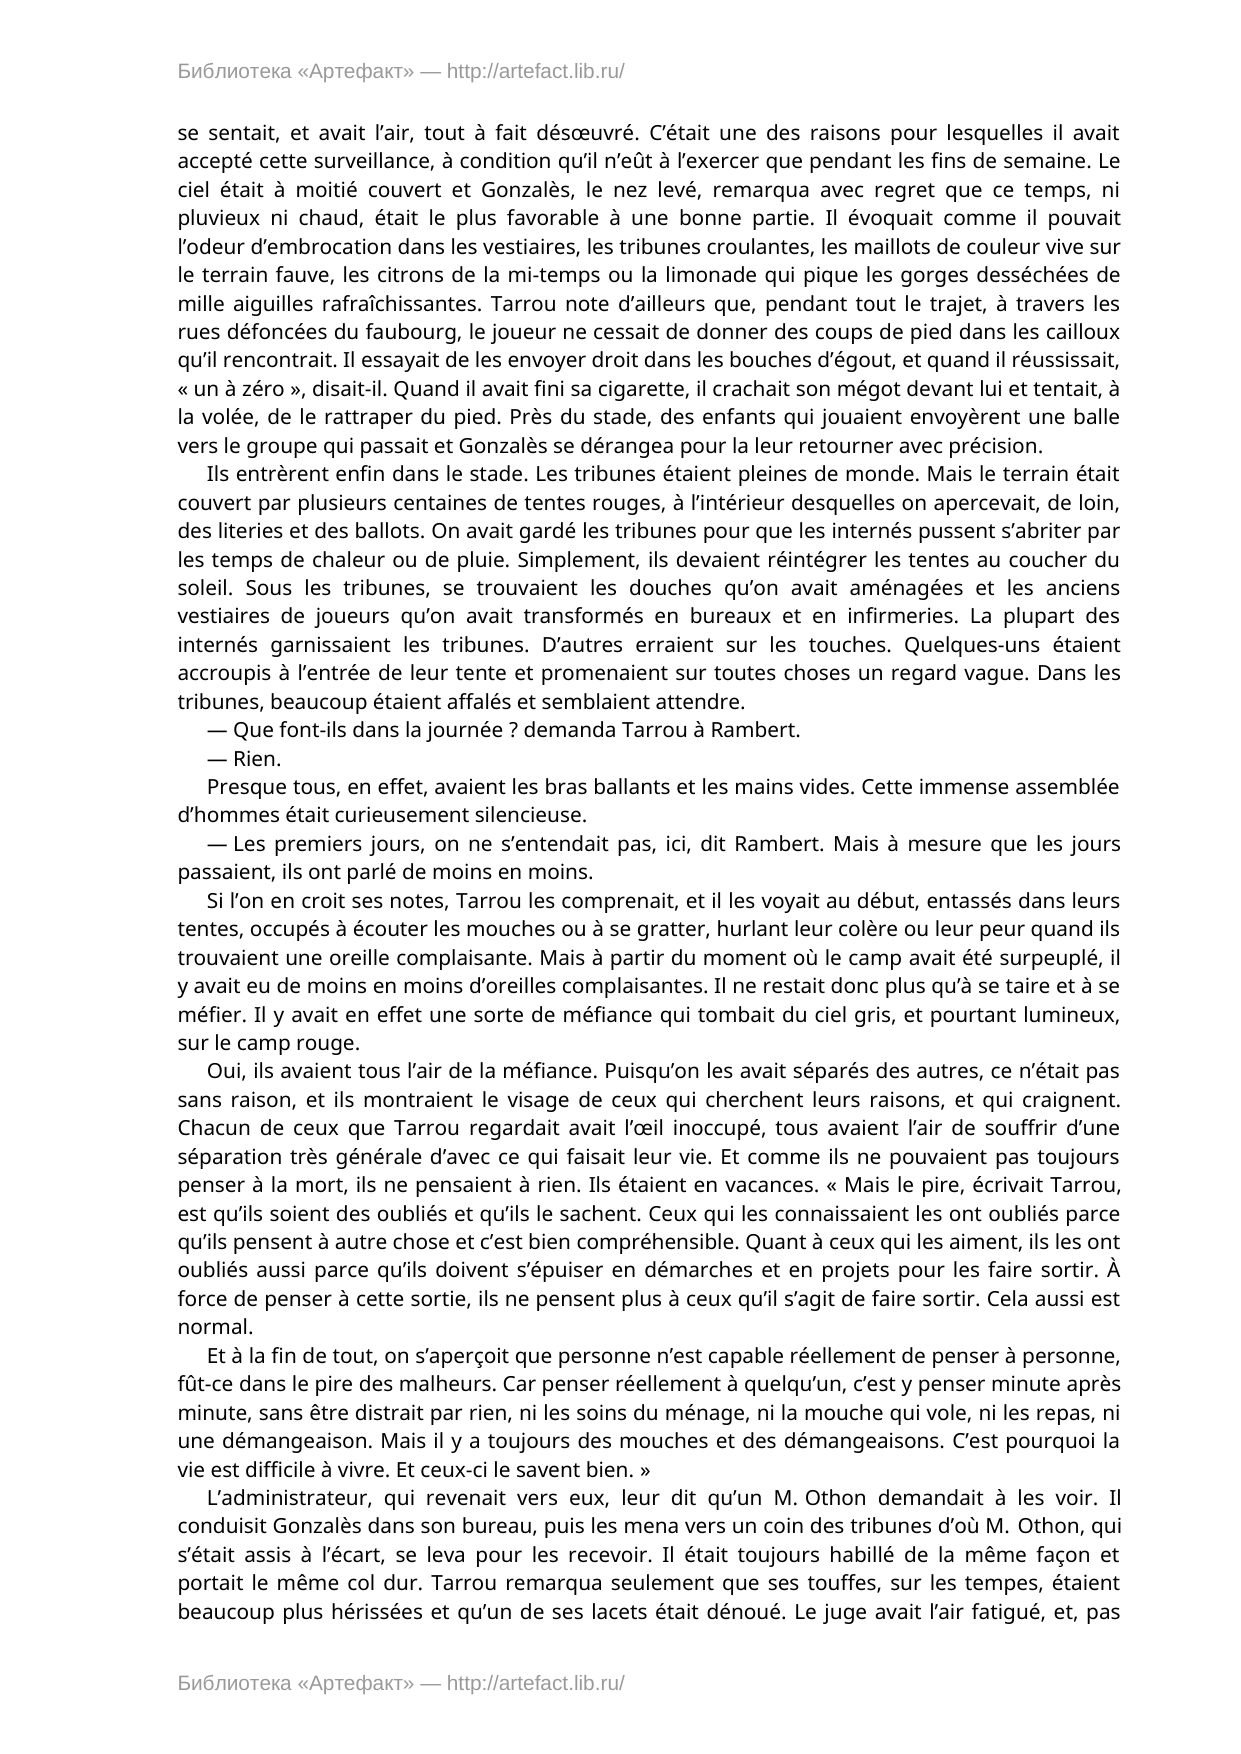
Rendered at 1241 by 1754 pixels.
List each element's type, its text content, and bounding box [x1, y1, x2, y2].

text — Rien. [177, 744, 1122, 772]
text Presque tous, en effet, avaient les bras ballants et les mains vides. Cette immense assemblée d’hommes était curieusement silencieuse. [177, 772, 1122, 829]
text — Que font-ils dans la journée ? demanda Tarrou à Rambert. [177, 715, 1122, 744]
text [177, 1483, 1122, 1625]
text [177, 118, 1122, 459]
text — Les premiers jours, on ne s’entendait pas, ici, dit Rambert. Mais à mesure que les jours passaient, ils ont parlé de moins en moins. [177, 829, 1122, 886]
text Ils entrèrent enfin dans le stade. Les tribunes étaient pleines de monde. Mais le terrain était couvert par plusieurs centaines de tentes rouges, à l’intérieur desquelles on apercevait, de loin, des literies et des ballots. On avait gardé les tribunes pour que les internés pussent s’abriter par les temps de chaleur ou de pluie. Simplement, ils devaient réintégrer les tentes au coucher du soleil. Sous les tribunes, se trouvaient les douches qu’on avait aménagées et les anciens vestiaires de joueurs qu’on avait transformés en bureaux et en infirmeries. La plupart des internés garnissaient les tribunes. D’autres erraient sur les touches. Quelques-uns étaient accroupis à l’entrée de leur tente et promenaient sur toutes choses un regard vague. Dans les tribunes, beaucoup étaient affalés et semblaient attendre. [177, 459, 1122, 715]
text Et à la fin de tout, on s’aperçoit que personne n’est capable réellement de penser à personne, fût-ce dans le pire des malheurs. Car penser réellement à quelqu’un, c’est y penser minute après minute, sans être distrait par rien, ni les soins du ménage, ni la mouche qui vole, ni les repas, ni une démangeaison. Mais il y a toujours des mouches et des démangeaisons. C’est pourquoi la vie est difficile à vivre. Et ceux-ci le savent bien. » [177, 1341, 1122, 1483]
text Si l’on en croit ses notes, Tarrou les comprenait, et il les voyait au début, entassés dans leurs tentes, occupés à écouter les mouches ou à se gratter, hurlant leur colère ou leur peur quand ils trouvaient une oreille complaisante. Mais à partir du moment où le camp avait été surpeuplé, il y avait eu de moins en moins d’oreilles complaisantes. Il ne restait donc plus qu’à se taire et à se méfier. Il y avait en effet une sorte de méfiance qui tombait du ciel gris, et pourtant lumineux, sur le camp rouge. [177, 886, 1122, 1057]
text Oui, ils avaient tous l’air de la méfiance. Puisqu’on les avait séparés des autres, ce n’était pas sans raison, et ils montraient le visage de ceux qui cherchent leurs raisons, et qui craignent. Chacun de ceux que Tarrou regardait avait l’œil inoccupé, tous avaient l’air de souffrir d’une séparation très générale d’avec ce qui faisait leur vie. Et comme ils ne pouvaient pas toujours penser à la mort, ils ne pensaient à rien. Ils étaient en vacances. « Mais le pire, écrivait Tarrou, est qu’ils soient des oubliés et qu’ils le sachent. Ceux qui les connaissaient les ont oubliés parce qu’ils pensent à autre chose et c’est bien compréhensible. Quant à ceux qui les aiment, ils les ont oubliés aussi parce qu’ils doivent s’épuiser en démarches et en projets pour les faire sortir. À force de penser à cette sortie, ils ne pensent plus à ceux qu’il s’agit de faire sortir. Cela aussi est normal. [177, 1057, 1122, 1341]
